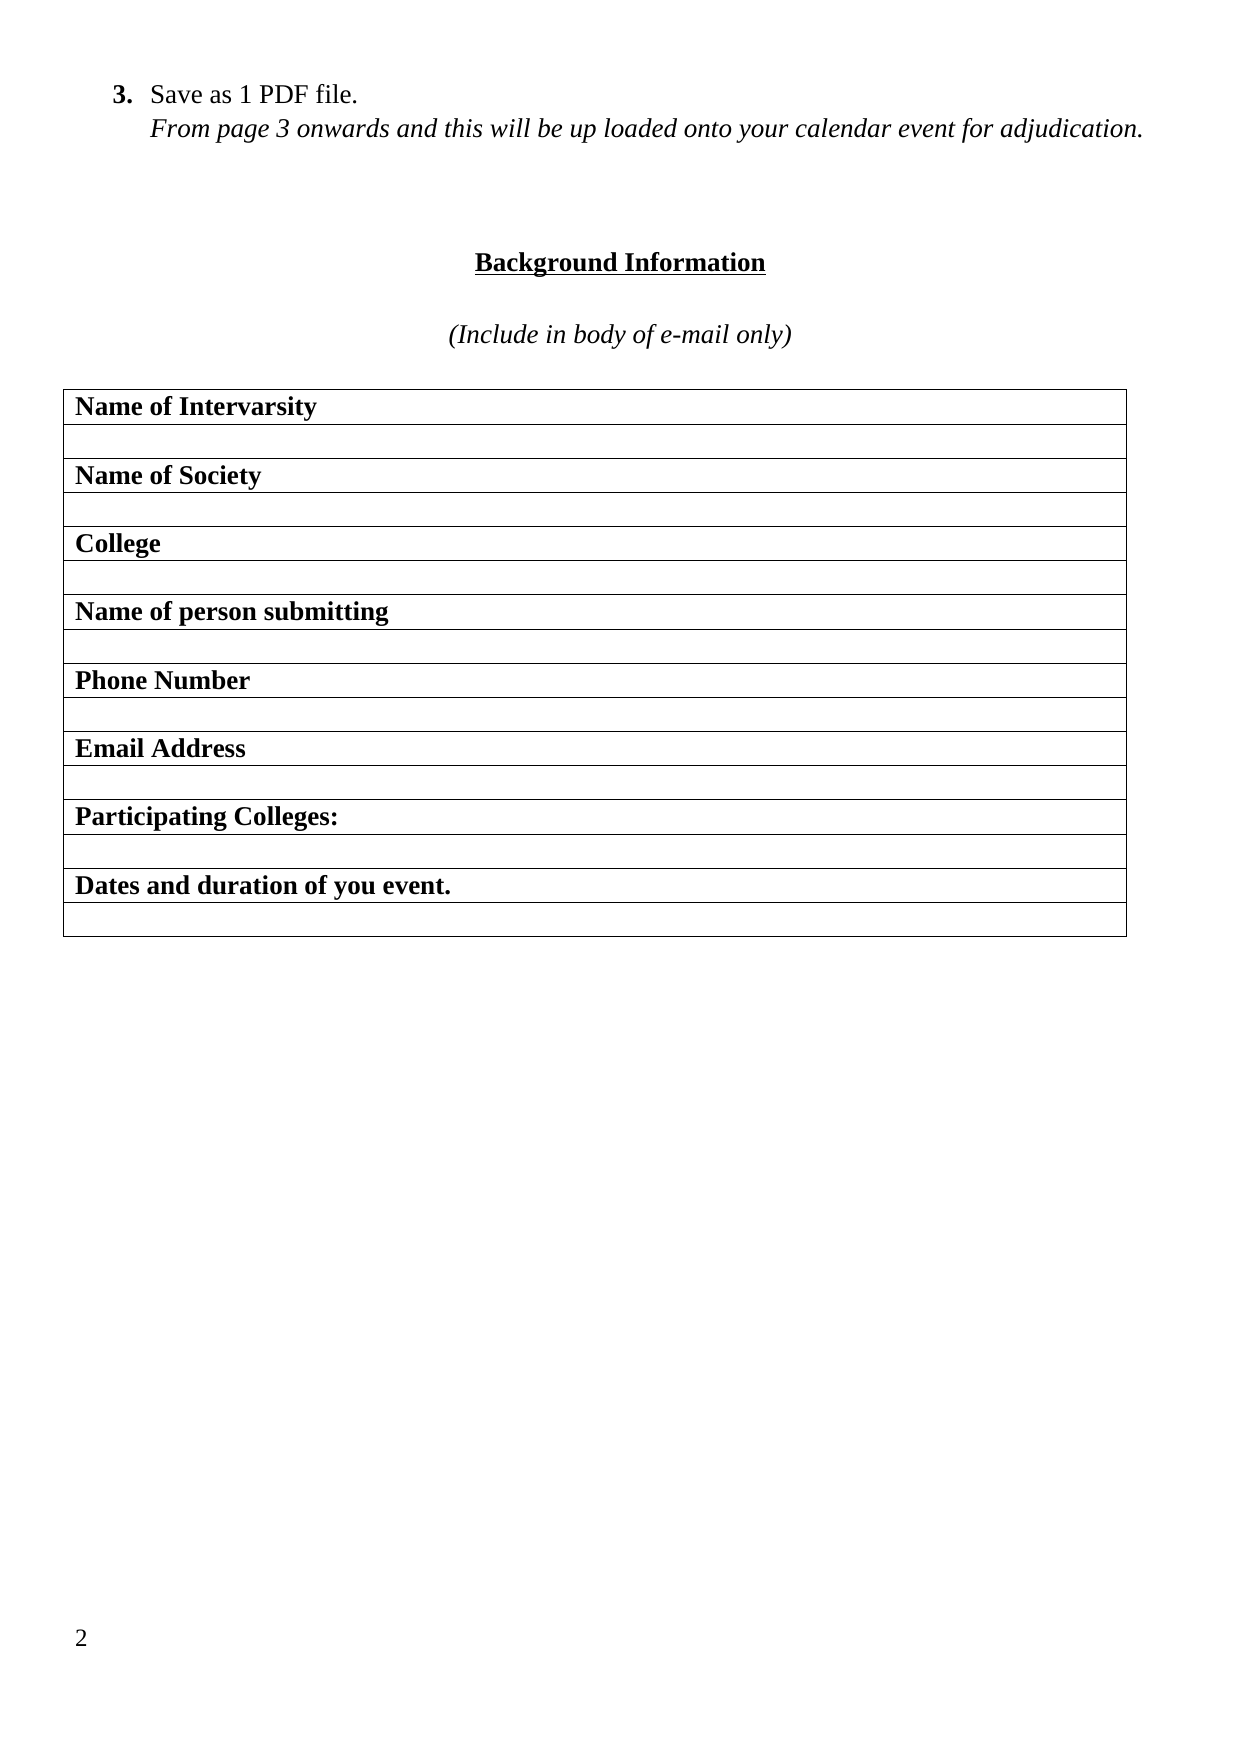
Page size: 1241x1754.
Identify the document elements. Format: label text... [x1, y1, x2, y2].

table_cell [64, 766, 1126, 799]
table_cell [64, 835, 1126, 868]
table_cell [64, 698, 1126, 731]
table_cell [64, 493, 1126, 526]
table_cell [64, 561, 1126, 594]
table_cell Name of Society [64, 459, 1126, 492]
table_cell [64, 630, 1126, 663]
table_cell Email Address [64, 732, 1126, 765]
list Save as 1 PDF file. From page 3 onwards and this will be up loaded onto your calendar event for adjudication. [112, 75, 1165, 144]
table_header Name of Intervarsity [64, 390, 1126, 423]
text (Include in body of e-mail only) [75, 318, 1165, 349]
table_cell Phone Number [64, 664, 1126, 697]
table_cell [64, 903, 1126, 936]
text Background Information [75, 246, 1165, 278]
table_cell [64, 425, 1126, 458]
table_cell Name of person submitting [64, 595, 1126, 628]
table_cell Participating Colleges: [64, 800, 1126, 833]
table_cell Dates and duration of you event. [64, 869, 1126, 902]
table_cell College [64, 527, 1126, 560]
